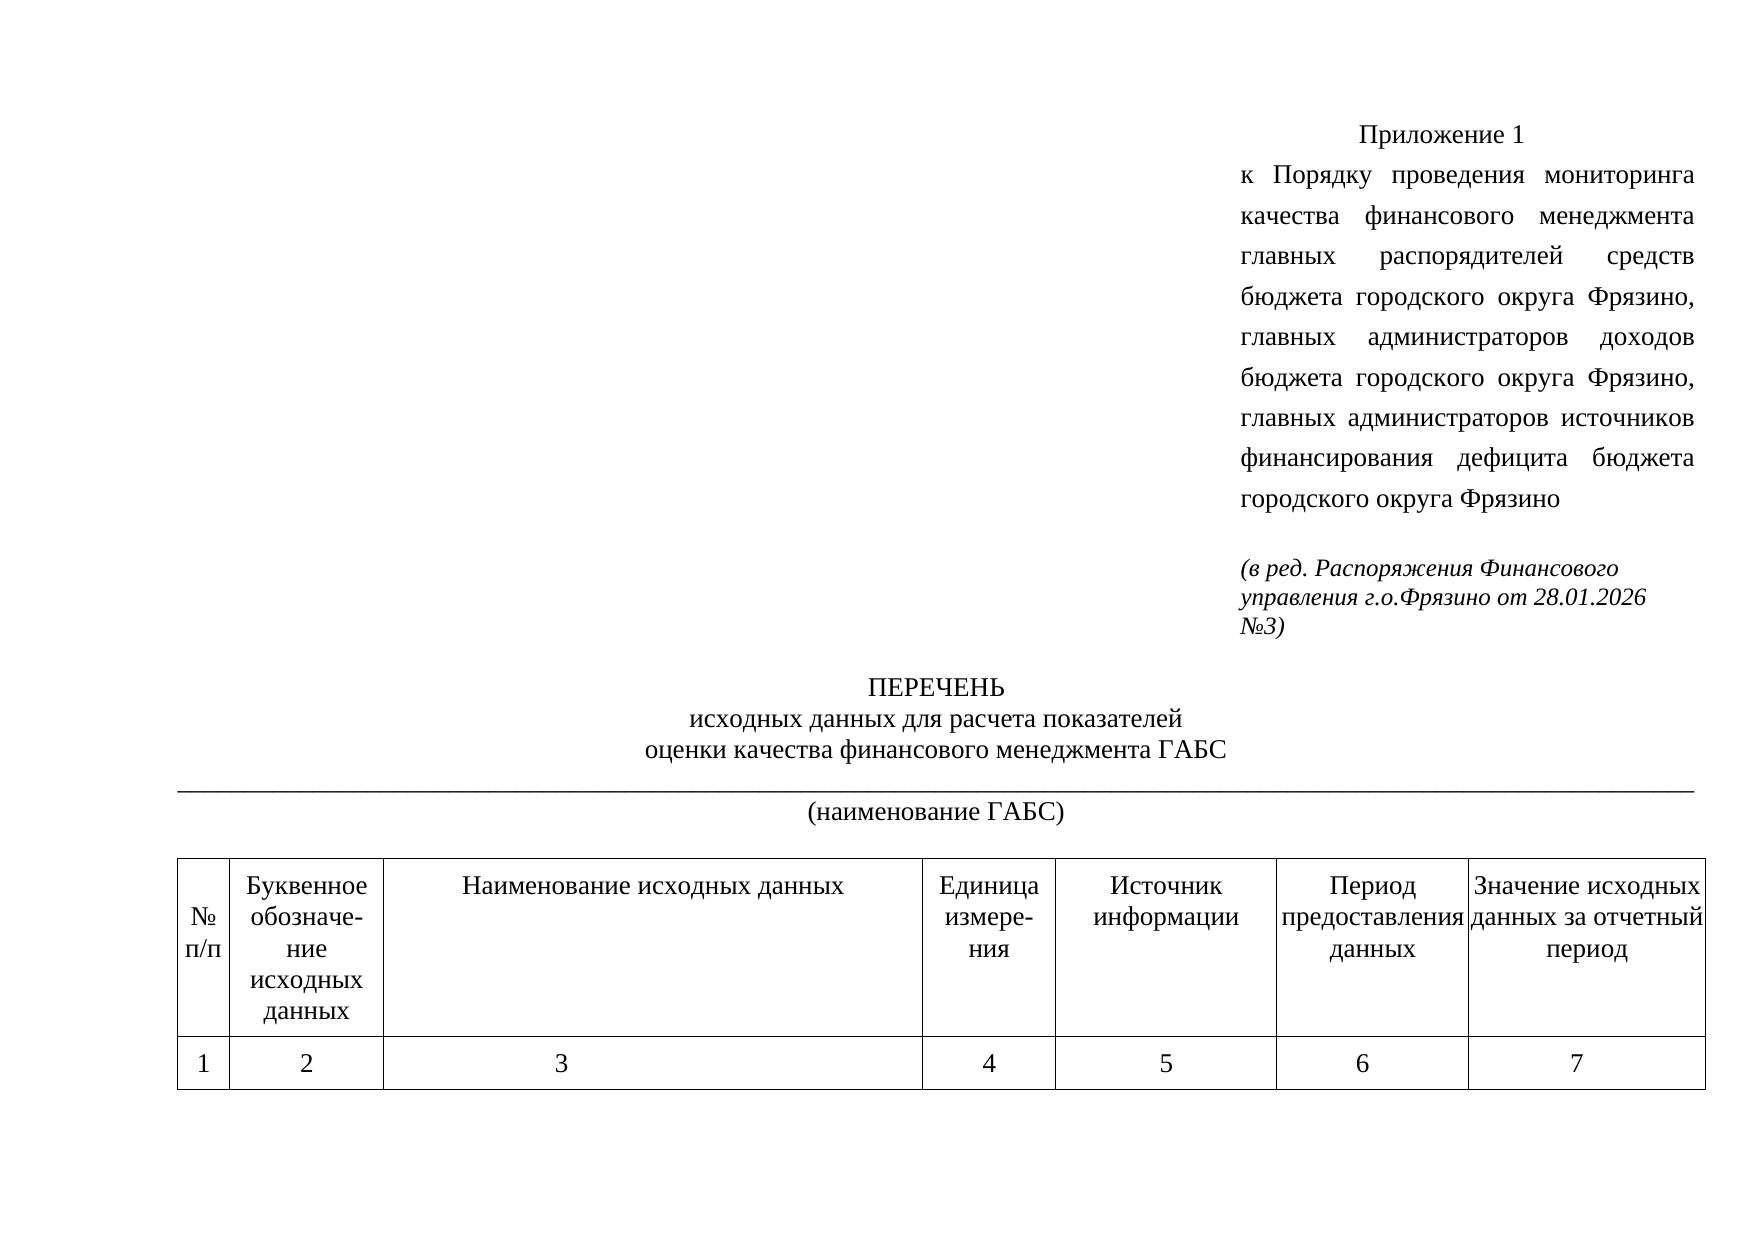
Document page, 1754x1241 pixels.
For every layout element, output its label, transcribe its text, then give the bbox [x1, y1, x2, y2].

table_header Период предоставления данных [1277, 859, 1468, 1036]
table_header Буквенное обозначе-ние исходных данных [230, 859, 383, 1036]
table_cell 4 [923, 1037, 1055, 1089]
table_cell 3 [384, 1037, 922, 1089]
table_cell 1 [178, 1037, 229, 1089]
text исходных данных для расчета показателей [177, 702, 1695, 733]
table_header № п/п [178, 859, 229, 1036]
table_header Источник информации [1056, 859, 1276, 1036]
text Приложение 1 [1240, 118, 1695, 149]
text к Порядку проведения мониторинга качества финансового менеджмента главных распорядителей средств бюджета городского округа Фрязино, главных администраторов доходов бюджета городского округа Фрязино, главных администраторов источников финансирования дефицита бюджета городского округа Фрязино [1240, 158, 1695, 513]
text оценки качества финансового менеджмента ГАБС [177, 733, 1695, 764]
table_cell 7 [1469, 1037, 1705, 1089]
text ПЕРЕЧЕНЬ [177, 671, 1695, 702]
table_header Наименование исходных данных [384, 859, 922, 1036]
table_cell 2 [230, 1037, 383, 1089]
table_cell 6 [1277, 1037, 1468, 1089]
text (наименование ГАБС) [177, 795, 1695, 827]
table_header Значение исходных данных за отчетный период [1469, 859, 1705, 1036]
text ________________________________________________________________________________________________________________ [177, 764, 1695, 795]
text (в ред. Распоряжения Финансового управления г.о.Фрязино от 28.01.2026 №3) [1240, 553, 1695, 640]
table_header Единица измере-ния [923, 859, 1055, 1036]
table_cell 5 [1056, 1037, 1276, 1089]
